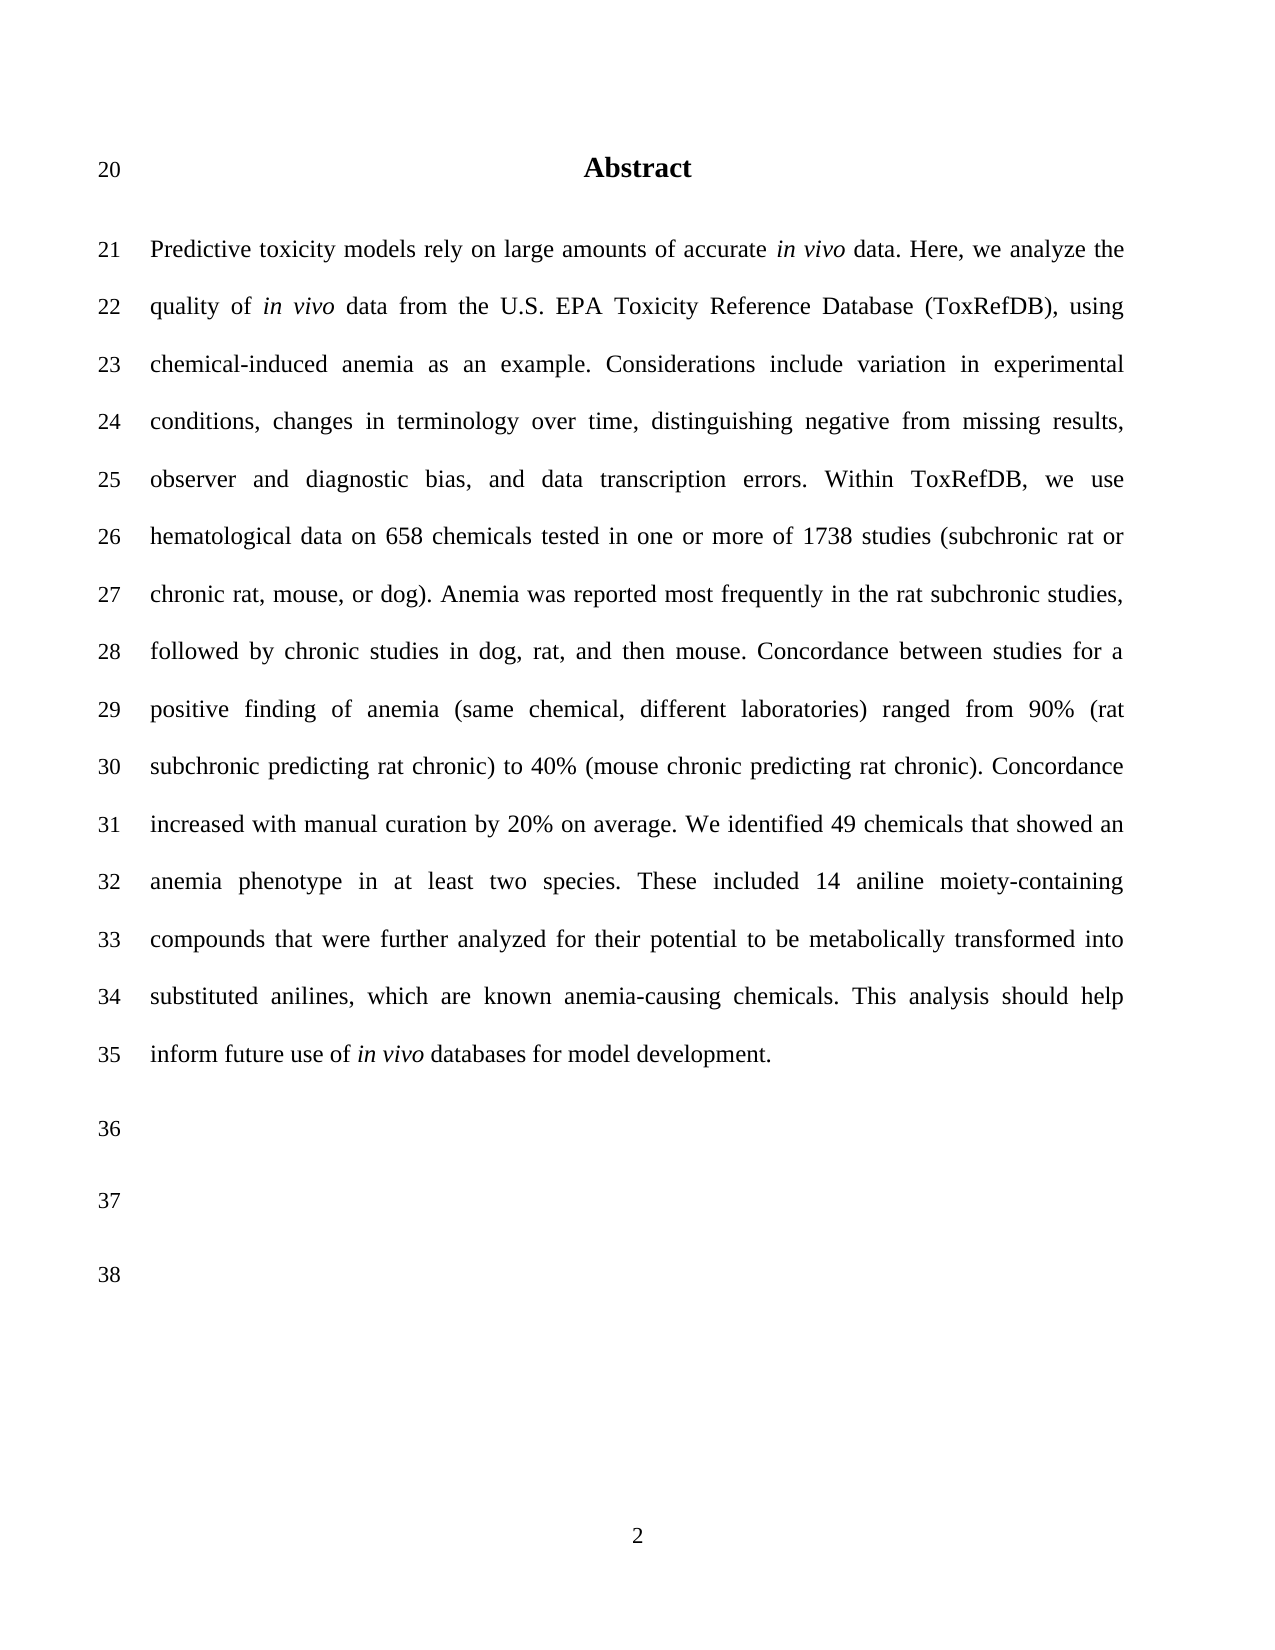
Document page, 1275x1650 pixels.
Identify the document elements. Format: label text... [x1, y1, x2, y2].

text Predictive toxicity models rely on large amounts of accurate in vivo data. Here, we analyze the quality of in vivo data from the U.S. EPA Toxicity Reference Database (ToxRefDB), using chemical-induced anemia as an example. Considerations include variation in experimental conditions, changes in terminology over time, distinguishing negative from missing results, observer and diagnostic bias, and data transcription errors. Within ToxRefDB, we use hematological data on 658 chemicals tested in one or more of 1738 studies (subchronic rat or chronic rat, mouse, or dog). Anemia was reported most frequently in the rat subchronic studies, followed by chronic studies in dog, rat, and then mouse. Concordance between studies for a positive finding of anemia (same chemical, different laboratories) ranged from 90% (rat subchronic predicting rat chronic) to 40% (mouse chronic predicting rat chronic). Concordance increased with manual curation by 20% on average. We identified 49 chemicals that showed an anemia phenotype in at least two species. These included 14 aniline moiety-containing compounds that were further analyzed for their potential to be metabolically transformed into substituted anilines, which are known anemia-causing chemicals. This analysis should help inform future use of in vivo databases for model development. [150, 234, 1125, 1067]
text Abstract [150, 150, 1125, 183]
